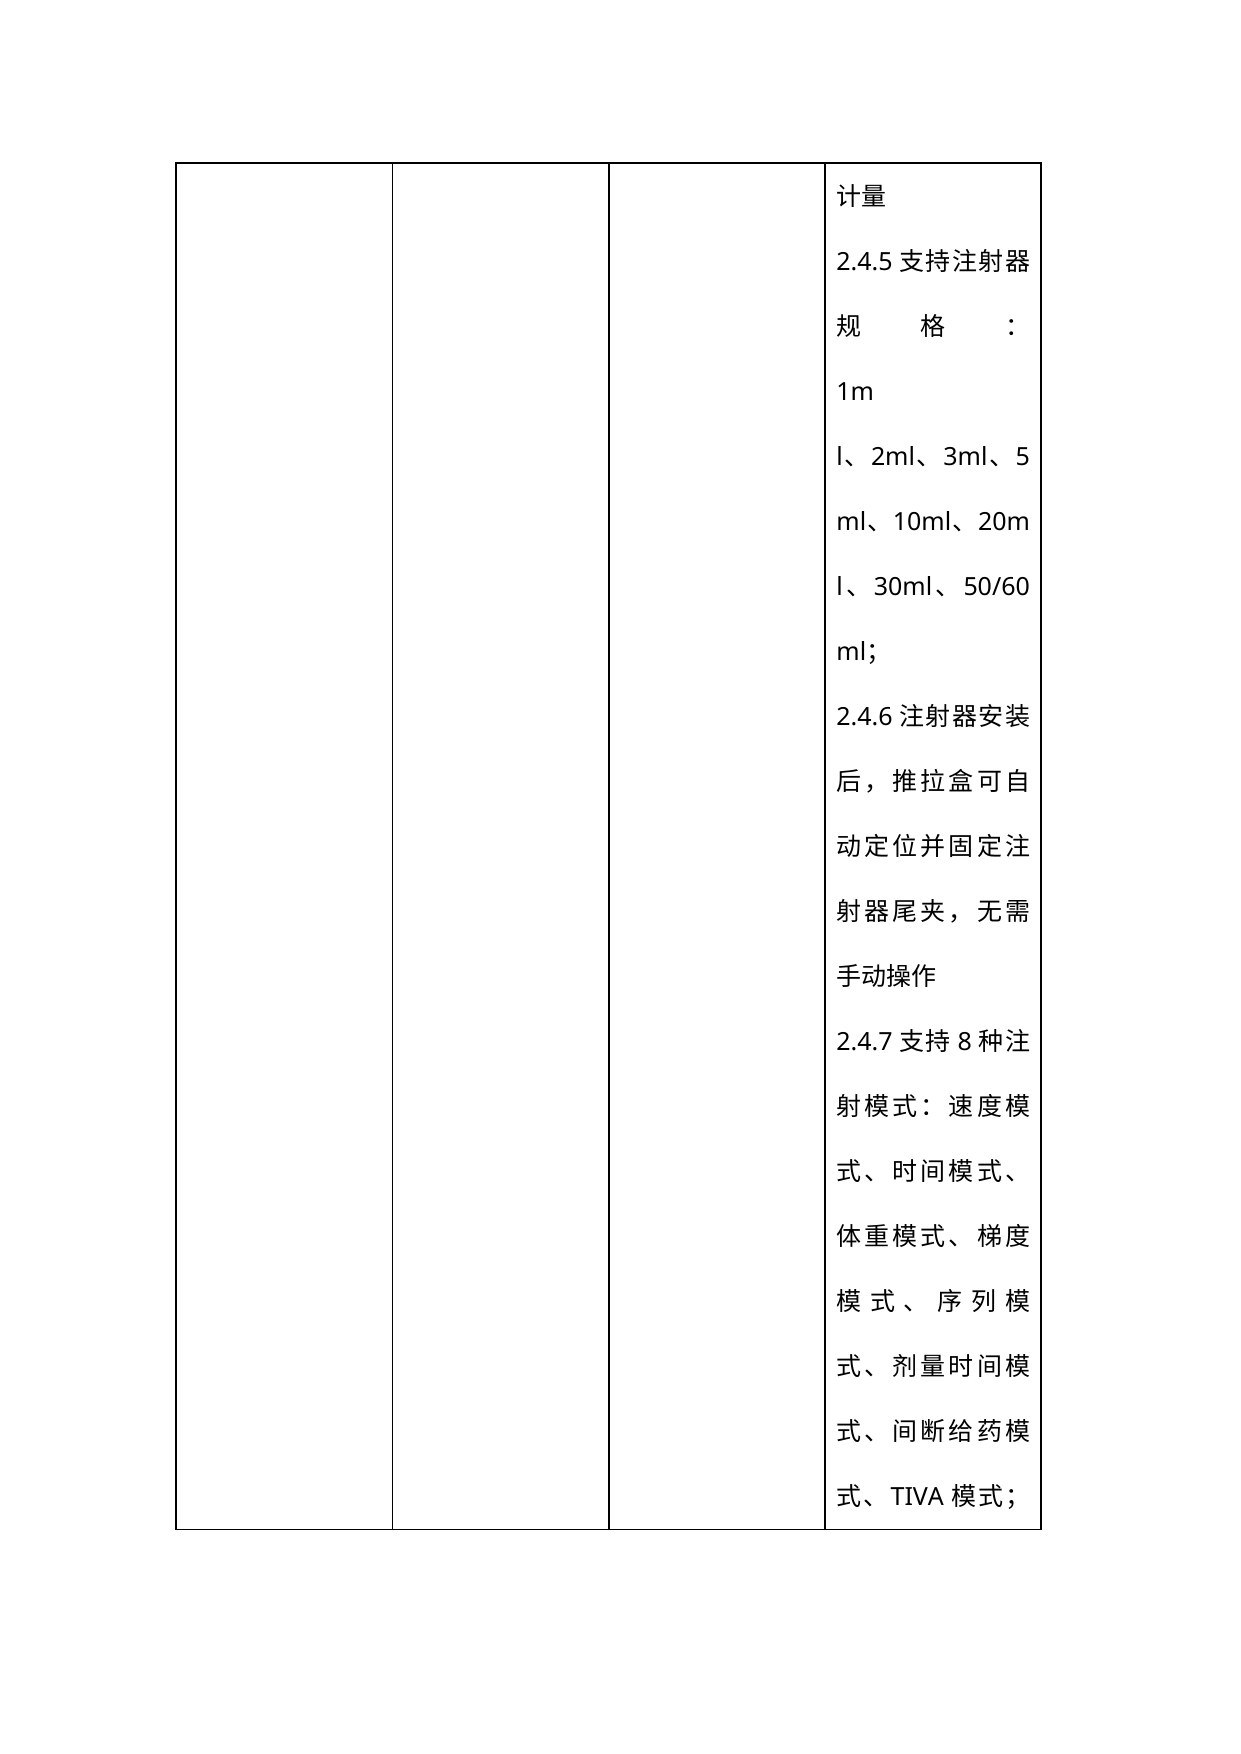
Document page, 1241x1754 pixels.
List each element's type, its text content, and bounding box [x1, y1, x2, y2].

table_cell [610, 164, 824, 1528]
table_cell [826, 164, 1040, 1528]
table_cell 8 [393, 164, 608, 1528]
table_cell [177, 164, 392, 1528]
